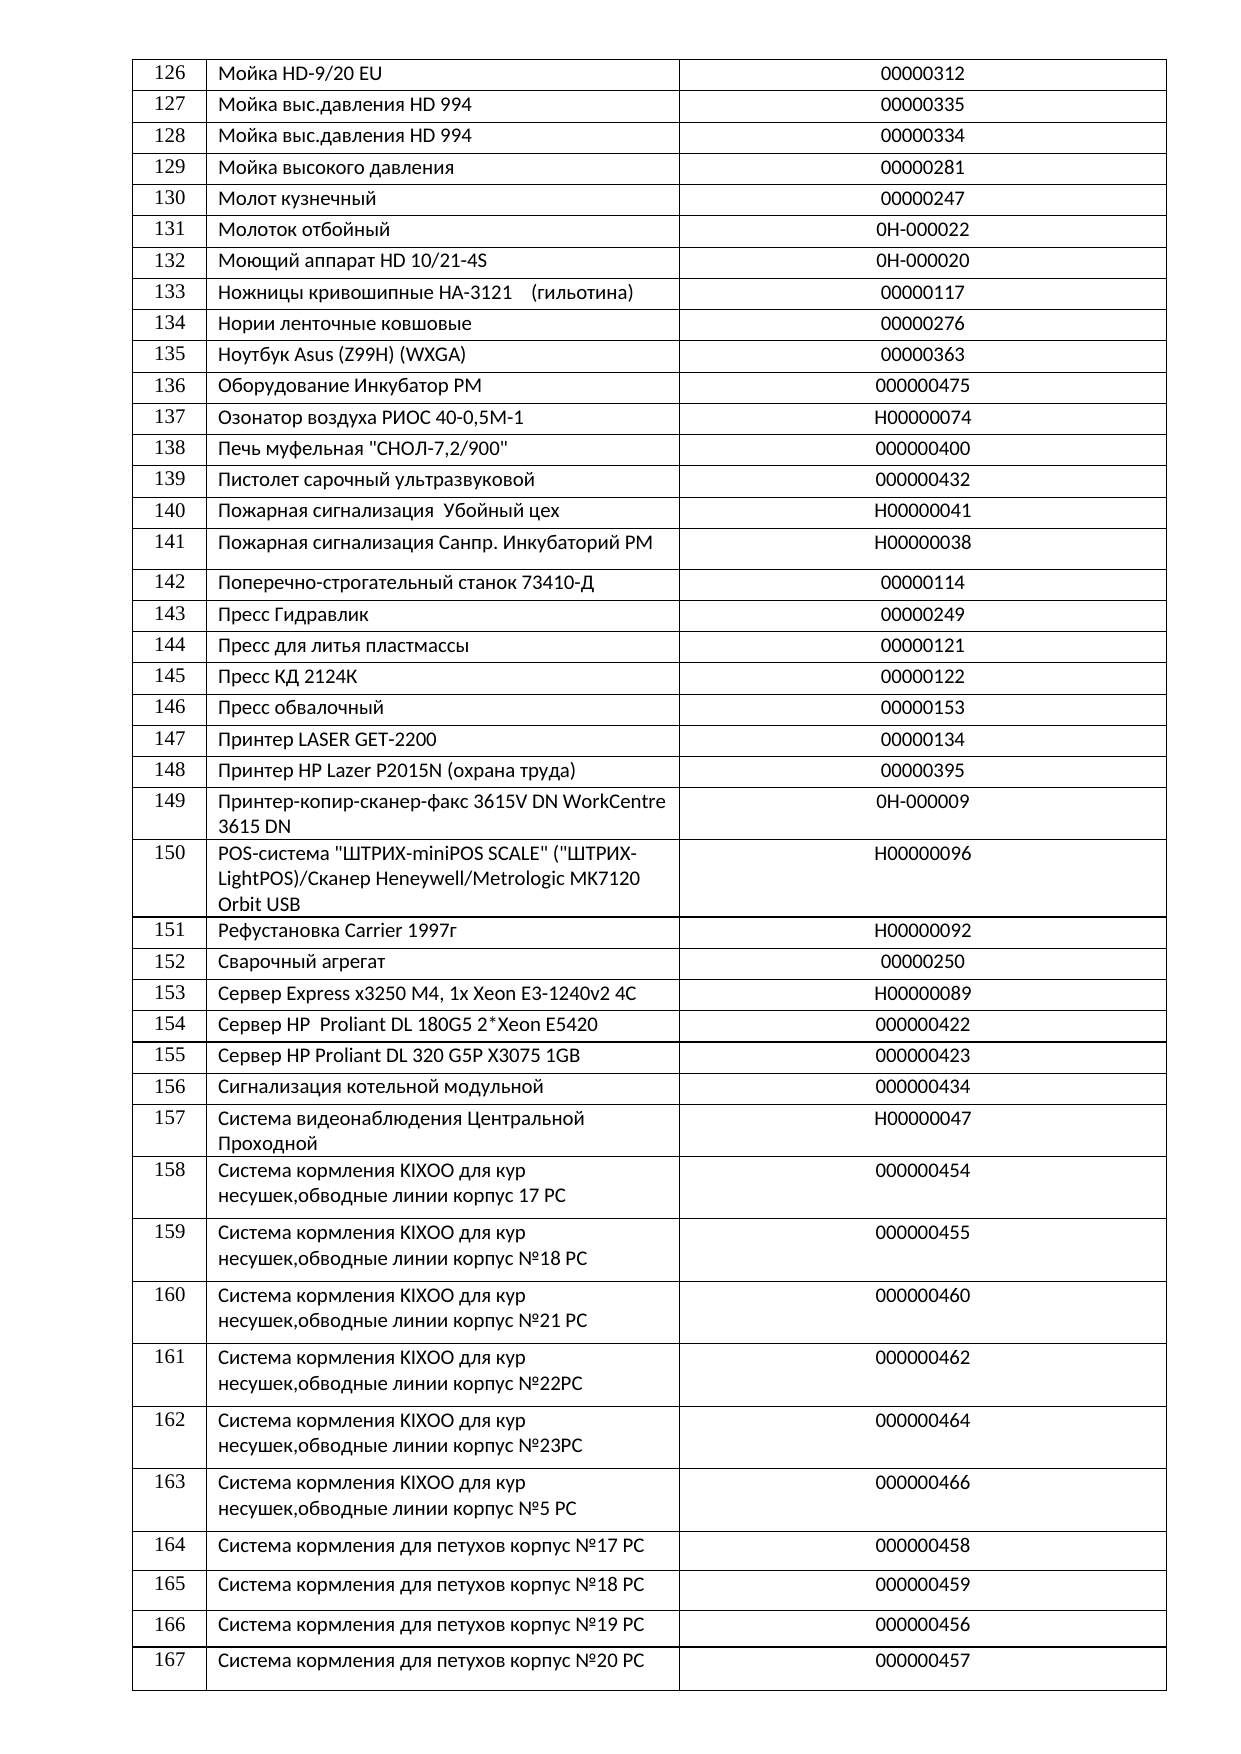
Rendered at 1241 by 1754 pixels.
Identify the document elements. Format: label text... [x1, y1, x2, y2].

table_cell Ноутбук Asus (Z99H) (WXGA) [207, 341, 679, 372]
table_cell 000000423 [680, 1043, 1166, 1073]
table_cell 160 [133, 1282, 206, 1343]
table_cell 146 [133, 695, 206, 725]
table_cell 00000121 [680, 632, 1166, 662]
table_cell 000000462 [680, 1344, 1166, 1406]
table_cell 142 [133, 570, 206, 600]
table_cell Пресс КД 2124К [207, 663, 679, 693]
table_cell Сервер НР Proliant DL 320 G5P X3075 1GB [207, 1043, 679, 1073]
table_cell Принтер-копир-сканер-факс 3615V DN WorkCentre 3615 DN [207, 788, 679, 839]
table_cell Н00000089 [680, 980, 1166, 1010]
table_cell Система кормления для петухов корпус №17 РС [207, 1532, 679, 1570]
table_cell Сигнализация котельной модульной [207, 1074, 679, 1104]
table_cell 000000455 [680, 1219, 1166, 1281]
table_cell 130 [133, 185, 206, 215]
table_cell 145 [133, 663, 206, 693]
table_cell 00000276 [680, 310, 1166, 340]
table_cell 00000153 [680, 695, 1166, 725]
table_cell Н00000074 [680, 404, 1166, 434]
table_cell 0Н-000020 [680, 248, 1166, 278]
table_cell 152 [133, 949, 206, 979]
table_cell 164 [133, 1532, 206, 1570]
table_cell 157 [133, 1105, 206, 1156]
table_cell 00000250 [680, 949, 1166, 979]
table_cell Рефустановка Carrier 1997г [207, 918, 679, 948]
table_cell Пистолет сарочный ультразвуковой [207, 466, 679, 497]
table_cell 00000335 [680, 91, 1166, 122]
table_cell Сварочный агрегат [207, 949, 679, 979]
table_cell 000000422 [680, 1011, 1166, 1041]
table_cell Система кормления для петухов корпус №18 РС [207, 1571, 679, 1610]
table_cell 000000434 [680, 1074, 1166, 1104]
table_cell Ножницы кривошипные НА-3121 (гильотина) [207, 279, 679, 309]
table_cell 00000114 [680, 570, 1166, 600]
table_cell 000000458 [680, 1532, 1166, 1570]
table_cell 154 [133, 1011, 206, 1041]
table_cell 162 [133, 1407, 206, 1468]
table_cell 000000460 [680, 1282, 1166, 1343]
table_cell 141 [133, 529, 206, 568]
table_cell Н00000096 [680, 840, 1166, 916]
table_cell 148 [133, 757, 206, 787]
table_cell 00000122 [680, 663, 1166, 693]
table_cell 156 [133, 1074, 206, 1104]
table_cell 135 [133, 341, 206, 372]
table_cell Пресс для литья пластмассы [207, 632, 679, 662]
table_cell Мойка выс.давления HD 994 [207, 91, 679, 122]
table_cell Система кормления KIXOO для кур несушек,обводные линии корпус №21 РС [207, 1282, 679, 1343]
table_cell 147 [133, 726, 206, 756]
table_cell 139 [133, 466, 206, 497]
table_cell 000000400 [680, 435, 1166, 465]
table_cell 000000457 [680, 1648, 1166, 1690]
table_cell 126 [133, 60, 206, 90]
table_cell 000000464 [680, 1407, 1166, 1468]
table_cell Печь муфельная "СНОЛ-7,2/900" [207, 435, 679, 465]
table_cell Система видеонаблюдения Центральной Проходной [207, 1105, 679, 1156]
table_cell Принтер LASER GET-2200 [207, 726, 679, 756]
table_cell Н00000041 [680, 498, 1166, 528]
table_cell Система кормления KIXOO для кур несушек,обводные линии корпус №22РС [207, 1344, 679, 1406]
table_cell 131 [133, 216, 206, 247]
table_cell Оборудование Инкубатор РМ [207, 373, 679, 403]
table_cell Нории ленточные ковшовые [207, 310, 679, 340]
table_cell 00000334 [680, 123, 1166, 153]
table_cell Пожарная сигнализация Санпр. Инкубаторий РМ [207, 529, 679, 568]
table_cell 000000466 [680, 1469, 1166, 1531]
table_cell 00000117 [680, 279, 1166, 309]
table_cell Пожарная сигнализация Убойный цех [207, 498, 679, 528]
table_cell 134 [133, 310, 206, 340]
table_cell 00000247 [680, 185, 1166, 215]
table_cell Система кормления для петухов корпус №20 РС [207, 1648, 679, 1690]
table_cell 136 [133, 373, 206, 403]
table_cell Система кормления для петухов корпус №19 РС [207, 1611, 679, 1646]
table_cell Поперечно-строгательный станок 73410-Д [207, 570, 679, 600]
table_cell РOS-система "ШТРИХ-miniPOS SCALE" ("ШТРИХ-LightPOS)/Сканер Heneywell/Metrologic MK7120 Orbit USB [207, 840, 679, 916]
table_cell Сервер Express х3250 М4, 1х Хеоn E3-1240v2 4C [207, 980, 679, 1010]
table_cell 150 [133, 840, 206, 916]
table_cell Молот кузнечный [207, 185, 679, 215]
table_cell Принтер НР Lazer P2015N (охрана труда) [207, 757, 679, 787]
table_cell 151 [133, 918, 206, 948]
table_cell 00000312 [680, 60, 1166, 90]
table_cell 138 [133, 435, 206, 465]
table_cell Н00000047 [680, 1105, 1166, 1156]
table_cell Молоток отбойный [207, 216, 679, 247]
table_cell 165 [133, 1571, 206, 1610]
table_cell 137 [133, 404, 206, 434]
table_cell Система кормления KIXOO для кур несушек,обводные линии корпус №5 РС [207, 1469, 679, 1531]
table_cell 00000395 [680, 757, 1166, 787]
table_cell 163 [133, 1469, 206, 1531]
table_cell Пресс Гидравлик [207, 601, 679, 631]
table_cell 127 [133, 91, 206, 122]
table_cell Озонатор воздуха РИОС 40-0,5М-1 [207, 404, 679, 434]
table_cell 144 [133, 632, 206, 662]
table_cell 000000475 [680, 373, 1166, 403]
table_cell 133 [133, 279, 206, 309]
table_cell Система кормления KIXOO для кур несушек,обводные линии корпус №23РС [207, 1407, 679, 1468]
table_cell Сервер НР Proliant DL 180G5 2*Xeon E5420 [207, 1011, 679, 1041]
table_cell Пресс обвалочный [207, 695, 679, 725]
table_cell 159 [133, 1219, 206, 1281]
table_cell 00000134 [680, 726, 1166, 756]
table_cell 0Н-000009 [680, 788, 1166, 839]
table_cell 167 [133, 1648, 206, 1690]
table_cell 128 [133, 123, 206, 153]
table_cell 155 [133, 1043, 206, 1073]
table_cell Мойка высокого давления [207, 154, 679, 184]
table_cell Система кормления KIXOO для кур несушек,обводные линии корпус 17 РС [207, 1157, 679, 1218]
table_cell 158 [133, 1157, 206, 1218]
table_cell 00000363 [680, 341, 1166, 372]
table_cell Моющий аппарат HD 10/21-4S [207, 248, 679, 278]
table_cell 161 [133, 1344, 206, 1406]
table_cell 00000249 [680, 601, 1166, 631]
table_cell 000000459 [680, 1571, 1166, 1610]
table_cell Система кормления KIXOO для кур несушек,обводные линии корпус №18 РС [207, 1219, 679, 1281]
table_cell 000000456 [680, 1611, 1166, 1646]
table_cell 132 [133, 248, 206, 278]
table_cell Н00000092 [680, 918, 1166, 948]
table_cell 153 [133, 980, 206, 1010]
table_cell 149 [133, 788, 206, 839]
table_cell Мойка выс.давления HD 994 [207, 123, 679, 153]
table_cell 140 [133, 498, 206, 528]
table_cell 000000432 [680, 466, 1166, 497]
table_cell 0Н-000022 [680, 216, 1166, 247]
table_cell 129 [133, 154, 206, 184]
table_cell 166 [133, 1611, 206, 1646]
table_cell 000000454 [680, 1157, 1166, 1218]
table_cell Н00000038 [680, 529, 1166, 568]
table_cell Мойка HD-9/20 EU [207, 60, 679, 90]
table_cell 143 [133, 601, 206, 631]
table_cell 00000281 [680, 154, 1166, 184]
